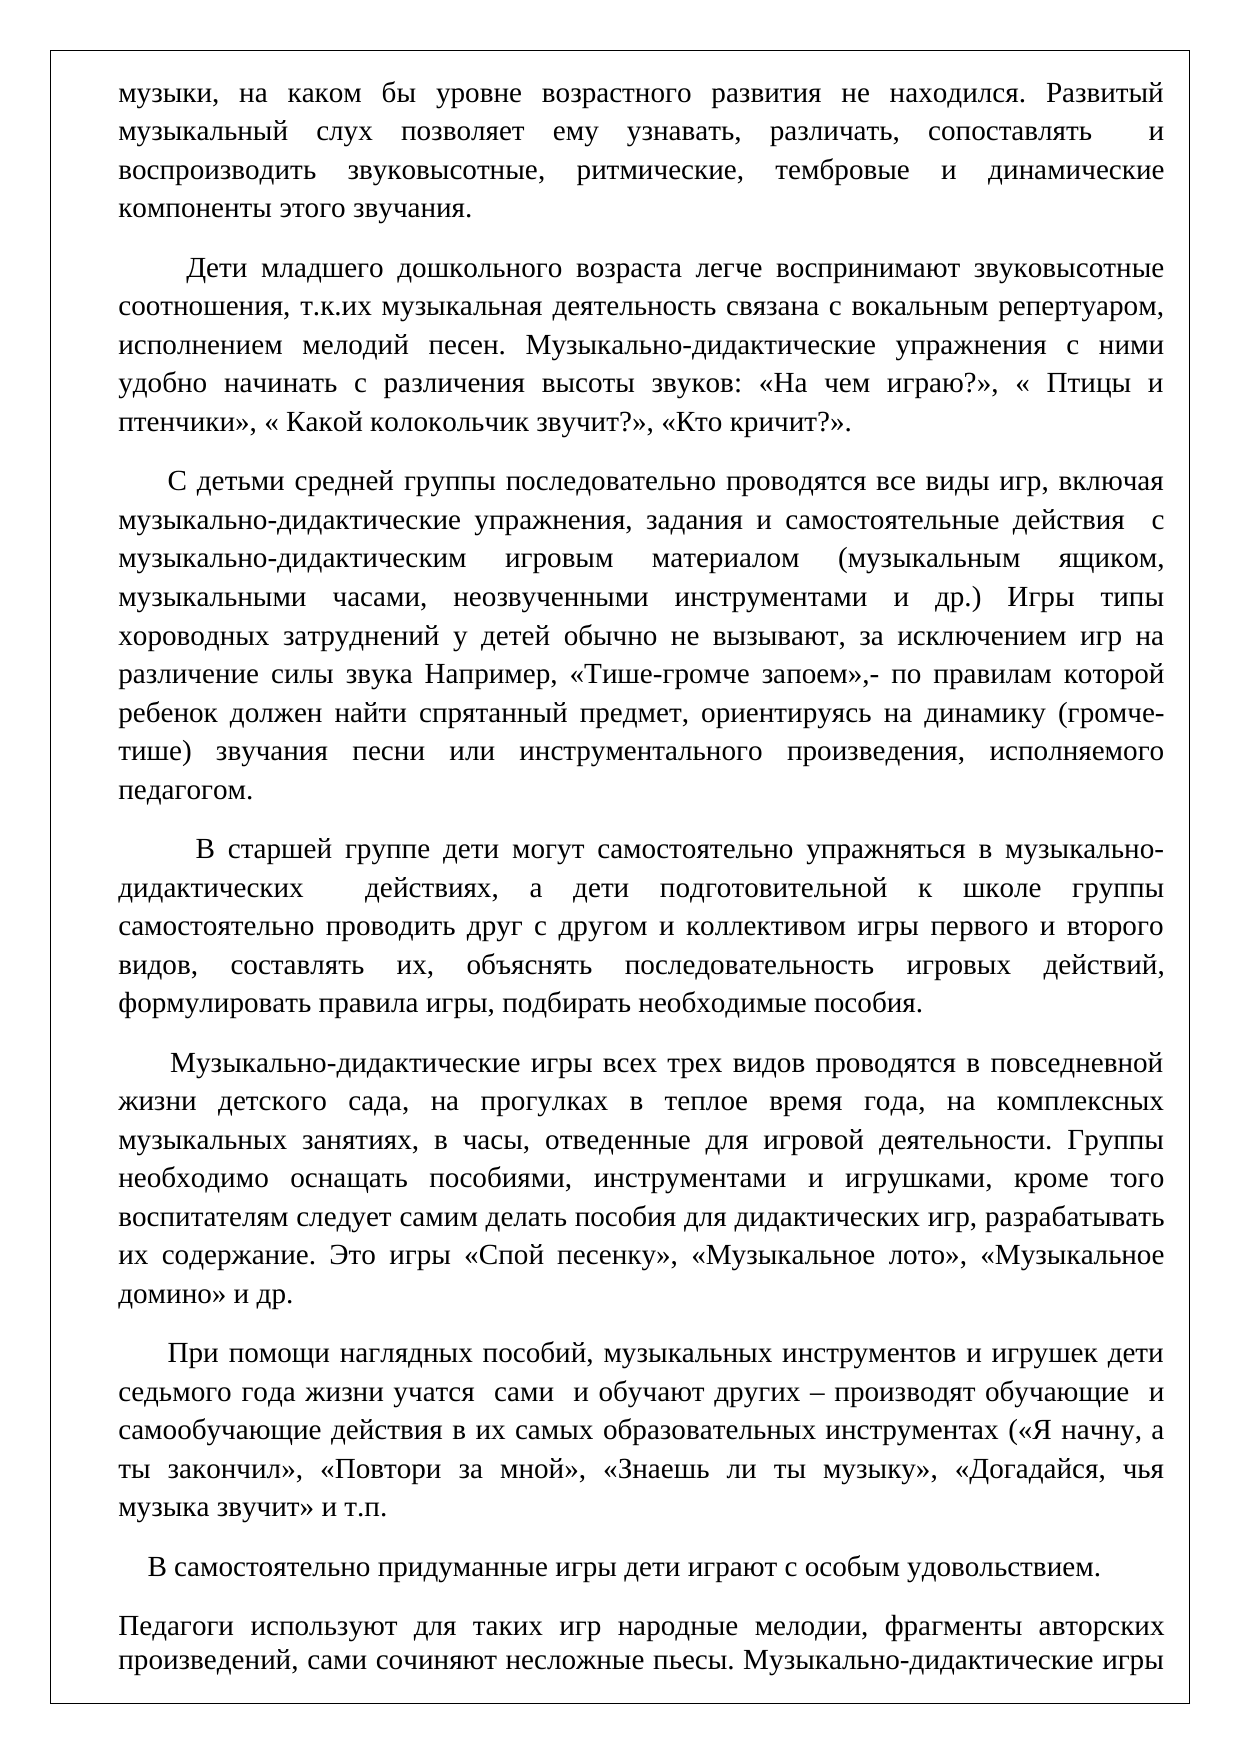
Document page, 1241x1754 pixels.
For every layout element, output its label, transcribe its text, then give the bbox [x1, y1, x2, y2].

text С детьми средней группы последовательно проводятся все виды игр, включая музыкально-дидактические упражнения, задания и самостоятельные действия с музыкально-дидактическим игровым материалом (музыкальным ящиком, музыкальными часами, неозвученными инструментами и др.) Игры типы хороводных затруднений у детей обычно не вызывают, за исключением игр на различение силы звука Например, «Тише-громче запоем»,- по правилам которой ребенок должен найти спрятанный предмет, ориентируясь на динамику (громче-тише) звучания песни или инструментального произведения, исполняемого педагогом. [118, 463, 1165, 805]
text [118, 1608, 1165, 1675]
text При помощи наглядных пособий, музыкальных инструментов и игрушек дети седьмого года жизни учатся сами и обучают других – производят обучающие и самообучающие действия в их самых образовательных инструментах («Я начну, а ты закончил», «Повтори за мной», «Знаешь ли ты музыку», «Догадайся, чья музыка звучит» и т.п. [118, 1335, 1165, 1523]
text В старшей группе дети могут самостоятельно упражняться в музыкально-дидактических действиях, а дети подготовительной к школе группы самостоятельно проводить друг с другом и коллективом игры первого и второго видов, составлять их, объяснять последовательность игровых действий, формулировать правила игры, подбирать необходимые пособия. [118, 831, 1165, 1019]
text В самостоятельно придуманные игры дети играют с особым удовольствием. [118, 1549, 1165, 1582]
text Музыкально-дидактические игры всех трех видов проводятся в повседневной жизни детского сада, на прогулках в теплое время года, на комплексных музыкальных занятиях, в часы, отведенные для игровой деятельности. Группы необходимо оснащать пособиями, инструментами и игрушками, кроме того воспитателям следует самим делать пособия для дидактических игр, разрабатывать их содержание. Это игры «Спой песенку», «Музыкальное лото», «Музыкальное домино» и др. [118, 1045, 1165, 1309]
text Дети младшего дошкольного возраста легче воспринимают звуковысотные соотношения, т.к.их музыкальная деятельность связана с вокальным репертуаром, исполнением мелодий песен. Музыкально-дидактические упражнения с ними удобно начинать с различения высоты звуков: «На чем играю?», « Птицы и птенчики», « Какой колокольчик звучит?», «Кто кричит?». [118, 250, 1165, 438]
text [118, 75, 1165, 224]
